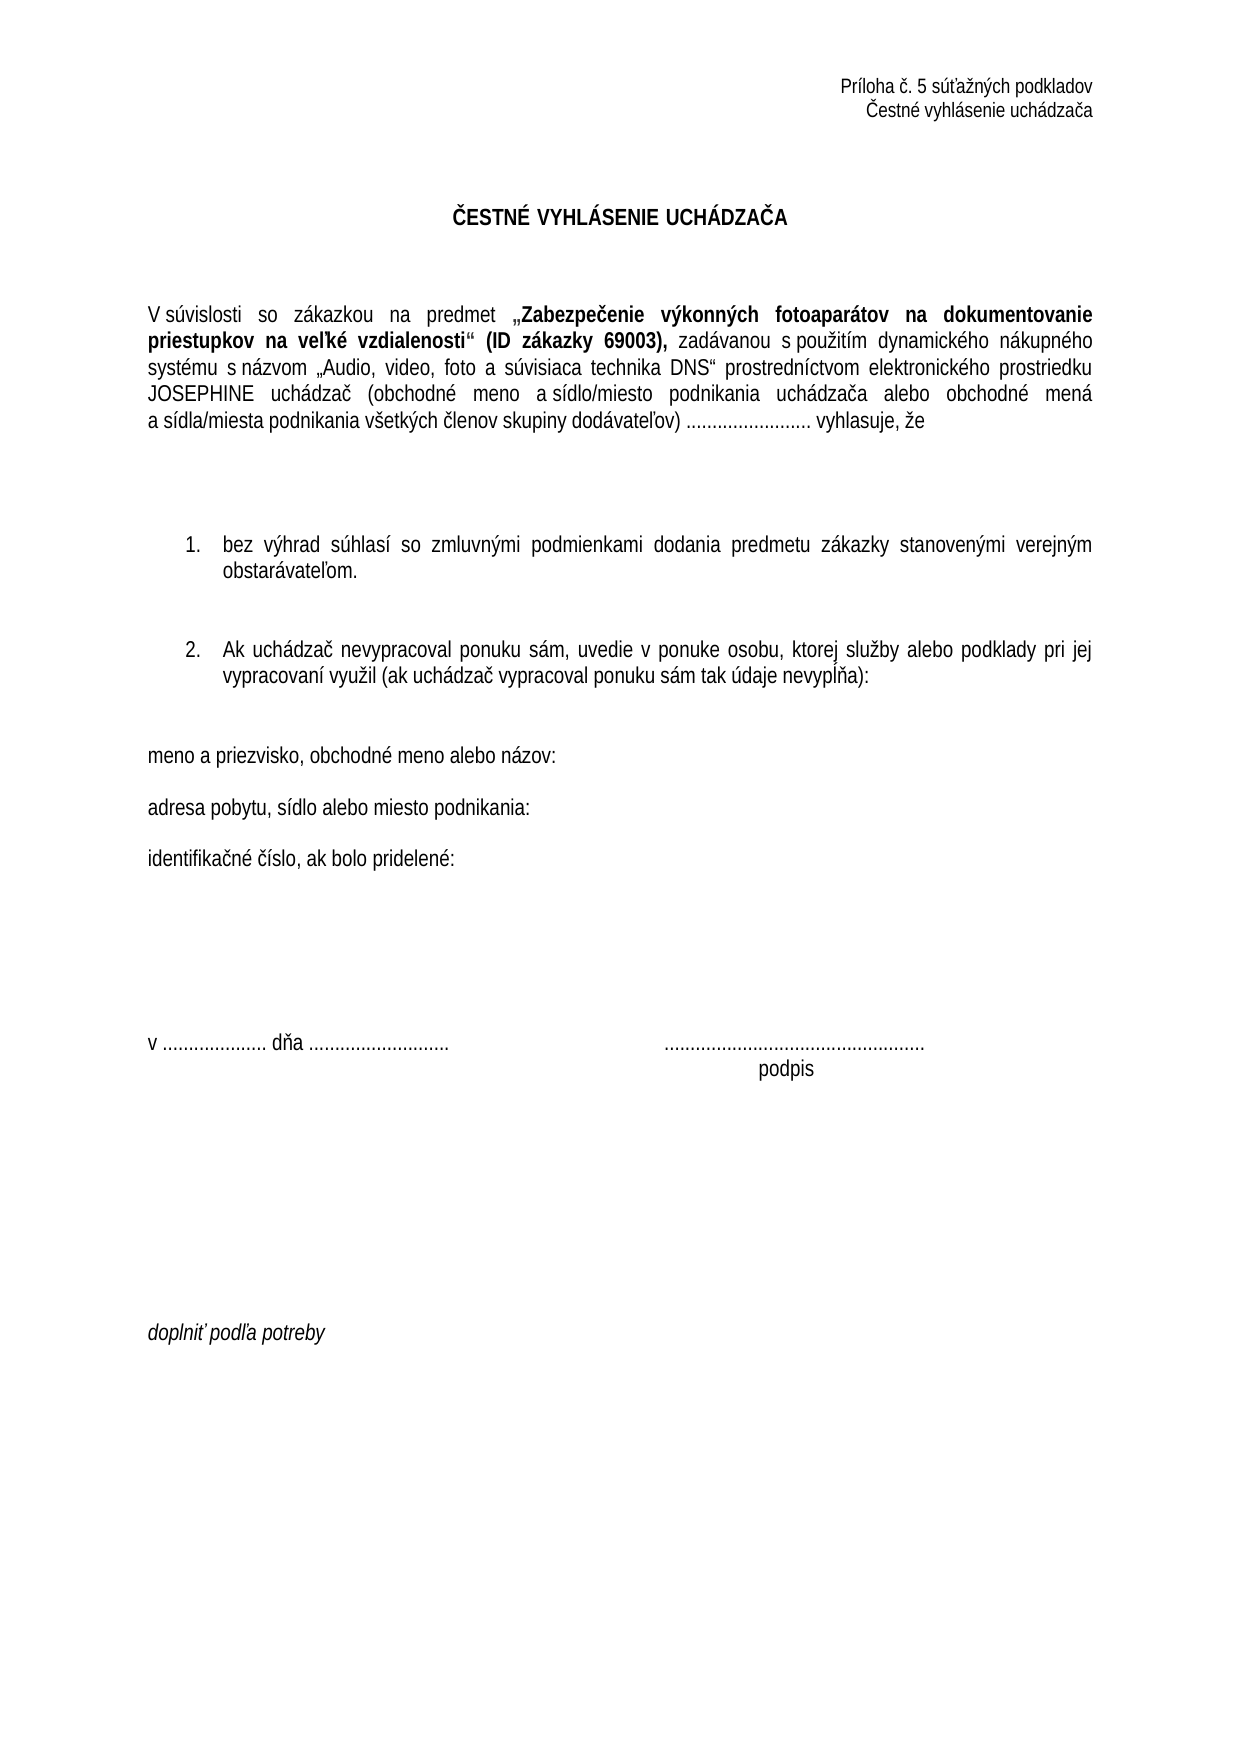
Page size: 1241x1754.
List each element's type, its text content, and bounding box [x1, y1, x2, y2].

text adresa pobytu, sídlo alebo miesto podnikania: [148, 794, 1093, 821]
list bez výhrad súhlasí so zmluvnými podmienkami dodania predmetu zákazky stanovenými verejným obstarávateľom. [185, 531, 1093, 583]
text meno a priezvisko, obchodné meno alebo názov: [148, 742, 1093, 768]
subtitle čestné vyhlásenie uchádzača [148, 198, 1093, 231]
text v .................... dňa ........................... .................................................. [148, 1029, 1093, 1055]
text identifikačné číslo, ak bolo pridelené: [148, 844, 1093, 871]
text V súvislosti so zákazkou na predmet „Zabezpečenie výkonných fotoaparátov na dokumentovanie priestupkov na veľké vzdialenosti“ (ID zákazky 69003), zadávanou s použitím dynamického nákupného systému s názvom „Audio, video, foto a súvisiaca technika DNS“ prostredníctvom elektronického prostriedku JOSEPHINE uchádzač (obchodné meno a sídlo/miesto podnikania uchádzača alebo obchodné mená a sídla/miesta podnikania všetkých členov skupiny dodávateľov) ........................ vyhlasuje, že [148, 301, 1093, 433]
list Ak uchádzač nevypracoval ponuku sám, uvedie v ponuke osobu, ktorej služby alebo podklady pri jej vypracovaní využil (ak uchádzač vypracoval ponuku sám tak údaje nevypĺňa): [185, 636, 1093, 689]
text podpis [148, 1055, 1093, 1082]
text doplniť podľa potreby [148, 1319, 1093, 1345]
